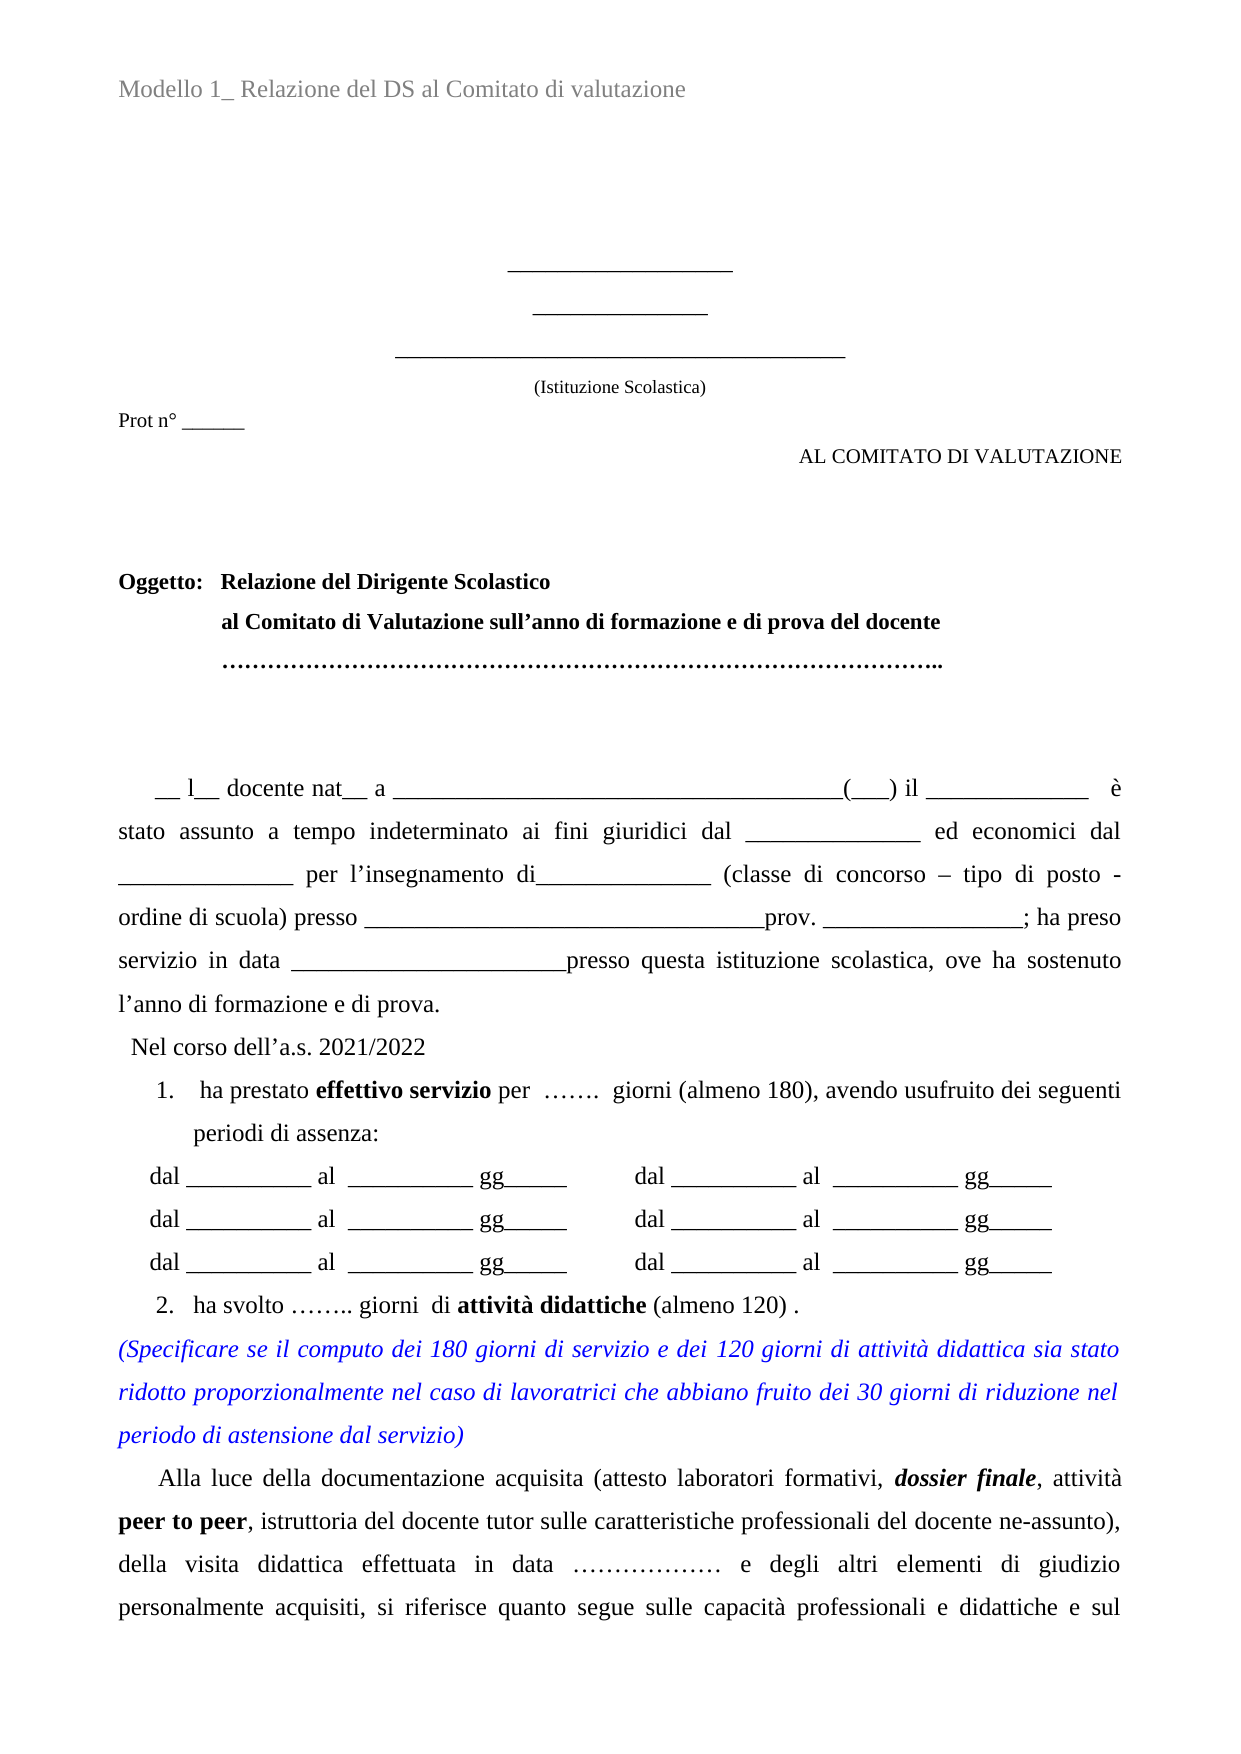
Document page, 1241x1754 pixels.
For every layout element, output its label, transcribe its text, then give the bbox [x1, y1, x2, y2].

list ha svolto …….. giorni di attività didattiche (almeno 120) . [156, 1291, 1122, 1319]
text Nel corso dell’a.s. 2021/2022 [118, 1032, 1122, 1061]
text Oggetto: Relazione del Dirigente Scolastico [118, 568, 1122, 595]
text ______________ [118, 289, 1122, 318]
text dal __________ al __________ gg_____ dal __________ al __________ gg_____ [118, 1204, 1122, 1233]
text (Specificare se il computo dei 180 giorni di servizio e dei 120 giorni di attività didattica sia stato ridotto proporzionalmente nel caso di lavoratrici che abbiano fruito dei 30 giorni di riduzione nel periodo di astensione dal servizio) [118, 1334, 1122, 1449]
text al Comitato di Valutazione sull’anno di formazione e di prova del docente [118, 608, 1122, 634]
list ha prestato effettivo servizio per ……. giorni (almeno 180), avendo usufruito dei seguenti periodi di assenza: [156, 1075, 1122, 1147]
text ____________________________________ [118, 332, 1122, 361]
text dal __________ al __________ gg_____ dal __________ al __________ gg_____ [118, 1247, 1122, 1276]
text Prot n° ______ [118, 408, 1122, 432]
text __ l__ docente nat__ a ____________________________________(___) il _____________ è stato assunto a tempo indeterminato ai fini giuridici dal ______________ ed economici dal ______________ per l’insegnamento di______________ (classe di concorso – tipo di posto - ordine di scuola) presso ________________________________prov. ________________; ha preso servizio in data ______________________presso questa istituzione scolastica, ove ha sostenuto l’anno di formazione e di prova. [118, 773, 1122, 1017]
text dal __________ al __________ gg_____ dal __________ al __________ gg_____ [118, 1161, 1122, 1190]
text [118, 1463, 1122, 1621]
text (Istituzione Scolastica) [118, 376, 1122, 397]
text ………………………………………………………………………………….. [118, 647, 1122, 674]
text __________________ [118, 246, 1122, 275]
text AL COMITATO DI VALUTAZIONE [118, 444, 1122, 468]
